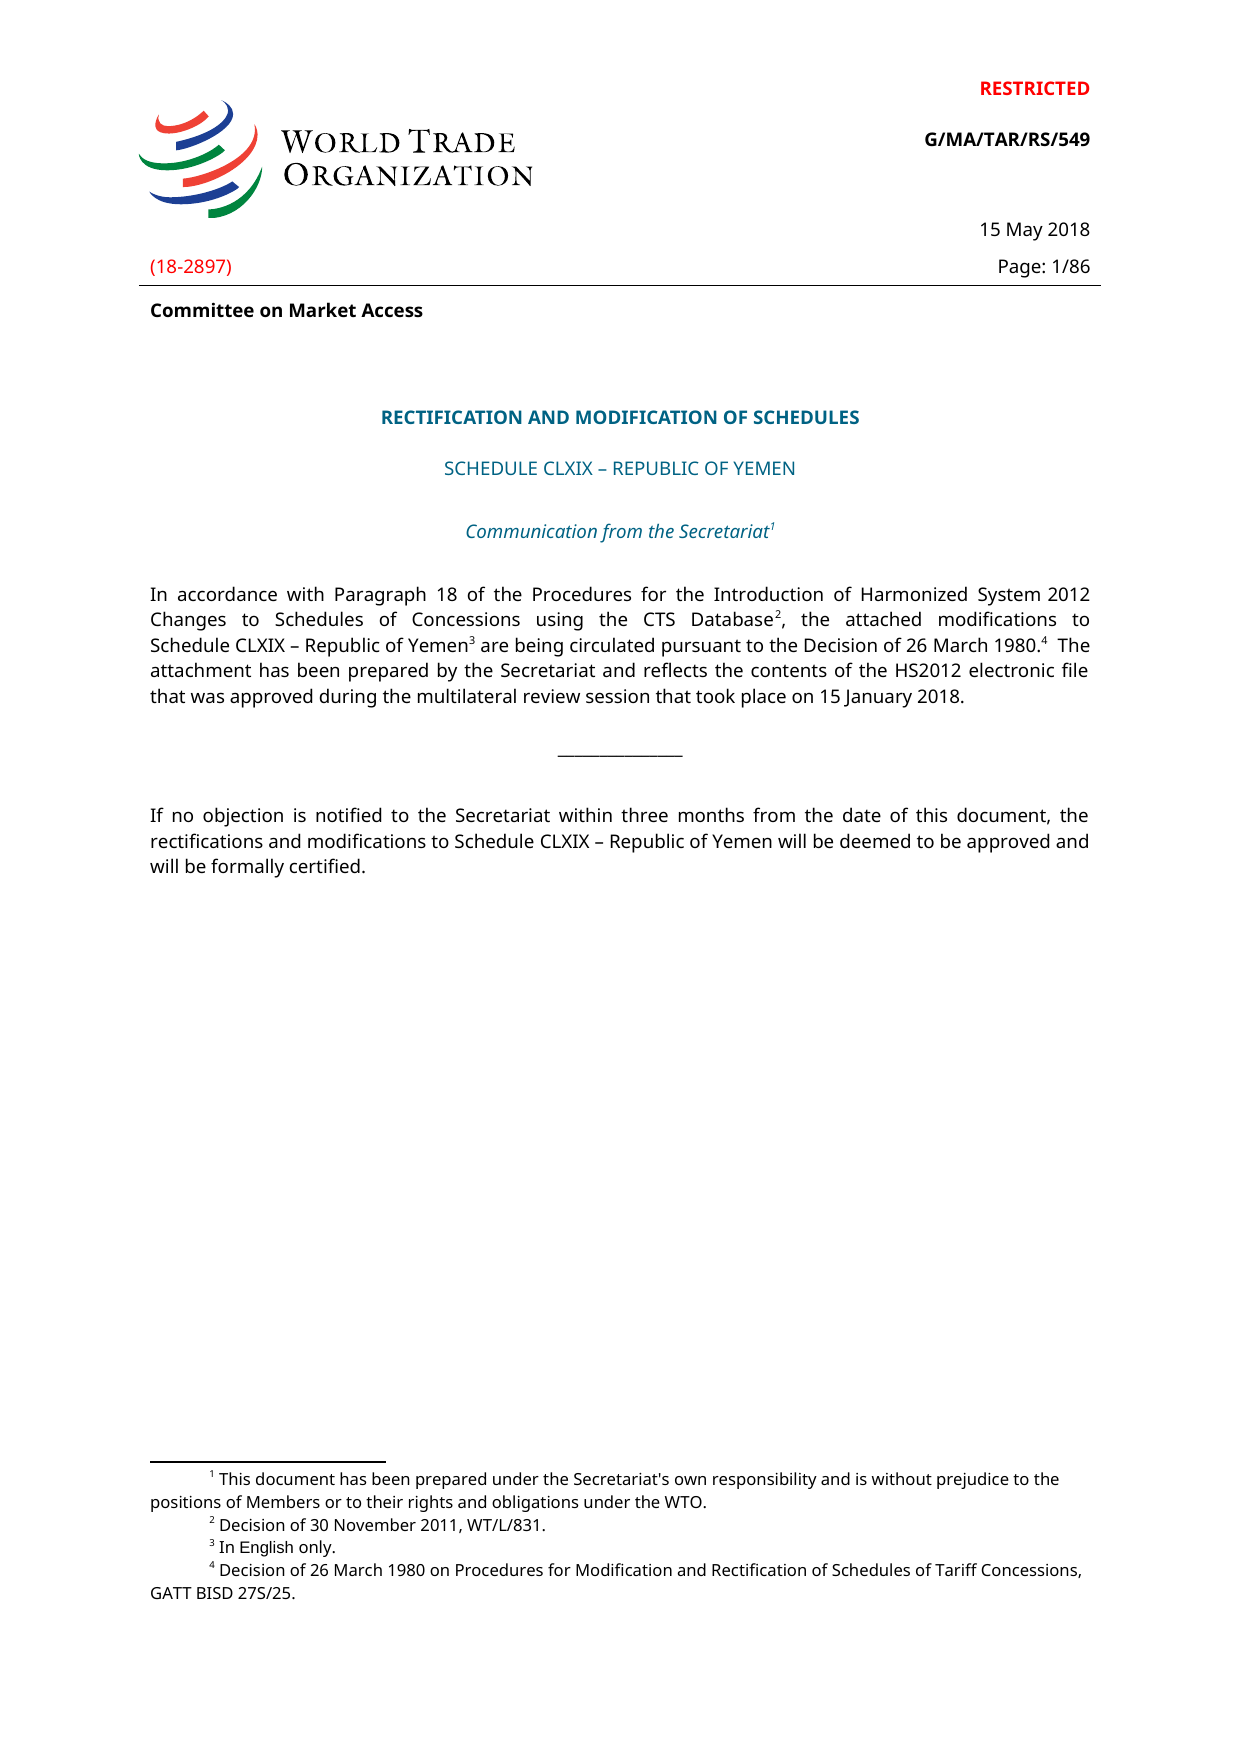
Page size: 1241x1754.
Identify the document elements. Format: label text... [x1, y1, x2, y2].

text If no objection is notified to the Secretariat within three months from the date of this document, the rectifications and modifications to Schedule CLXIX – Republic of Yemen will be deemed to be approved and will be formally certified. [150, 802, 1090, 879]
text In accordance with Paragraph 18 of the Procedures for the Introduction of Harmonized System 2012 Changes to Schedules of Concessions using the CTS Database, the attached modifications to Schedule CLXIX – Republic of Yemen are being circulated pursuant to the Decision of 26 March 1980. The attachment has been prepared by the Secretariat and reflects the contents of the HS2012 electronic file that was approved during the multilateral review session that took place on 15 January 2018. [150, 581, 1090, 709]
text _______________ [150, 734, 1090, 760]
title SCHEDULE CLXIX – republic of yemen [150, 455, 1090, 481]
title Communication from the Secretariat [150, 518, 1090, 544]
title rectification and modification of schedules [150, 405, 1090, 430]
